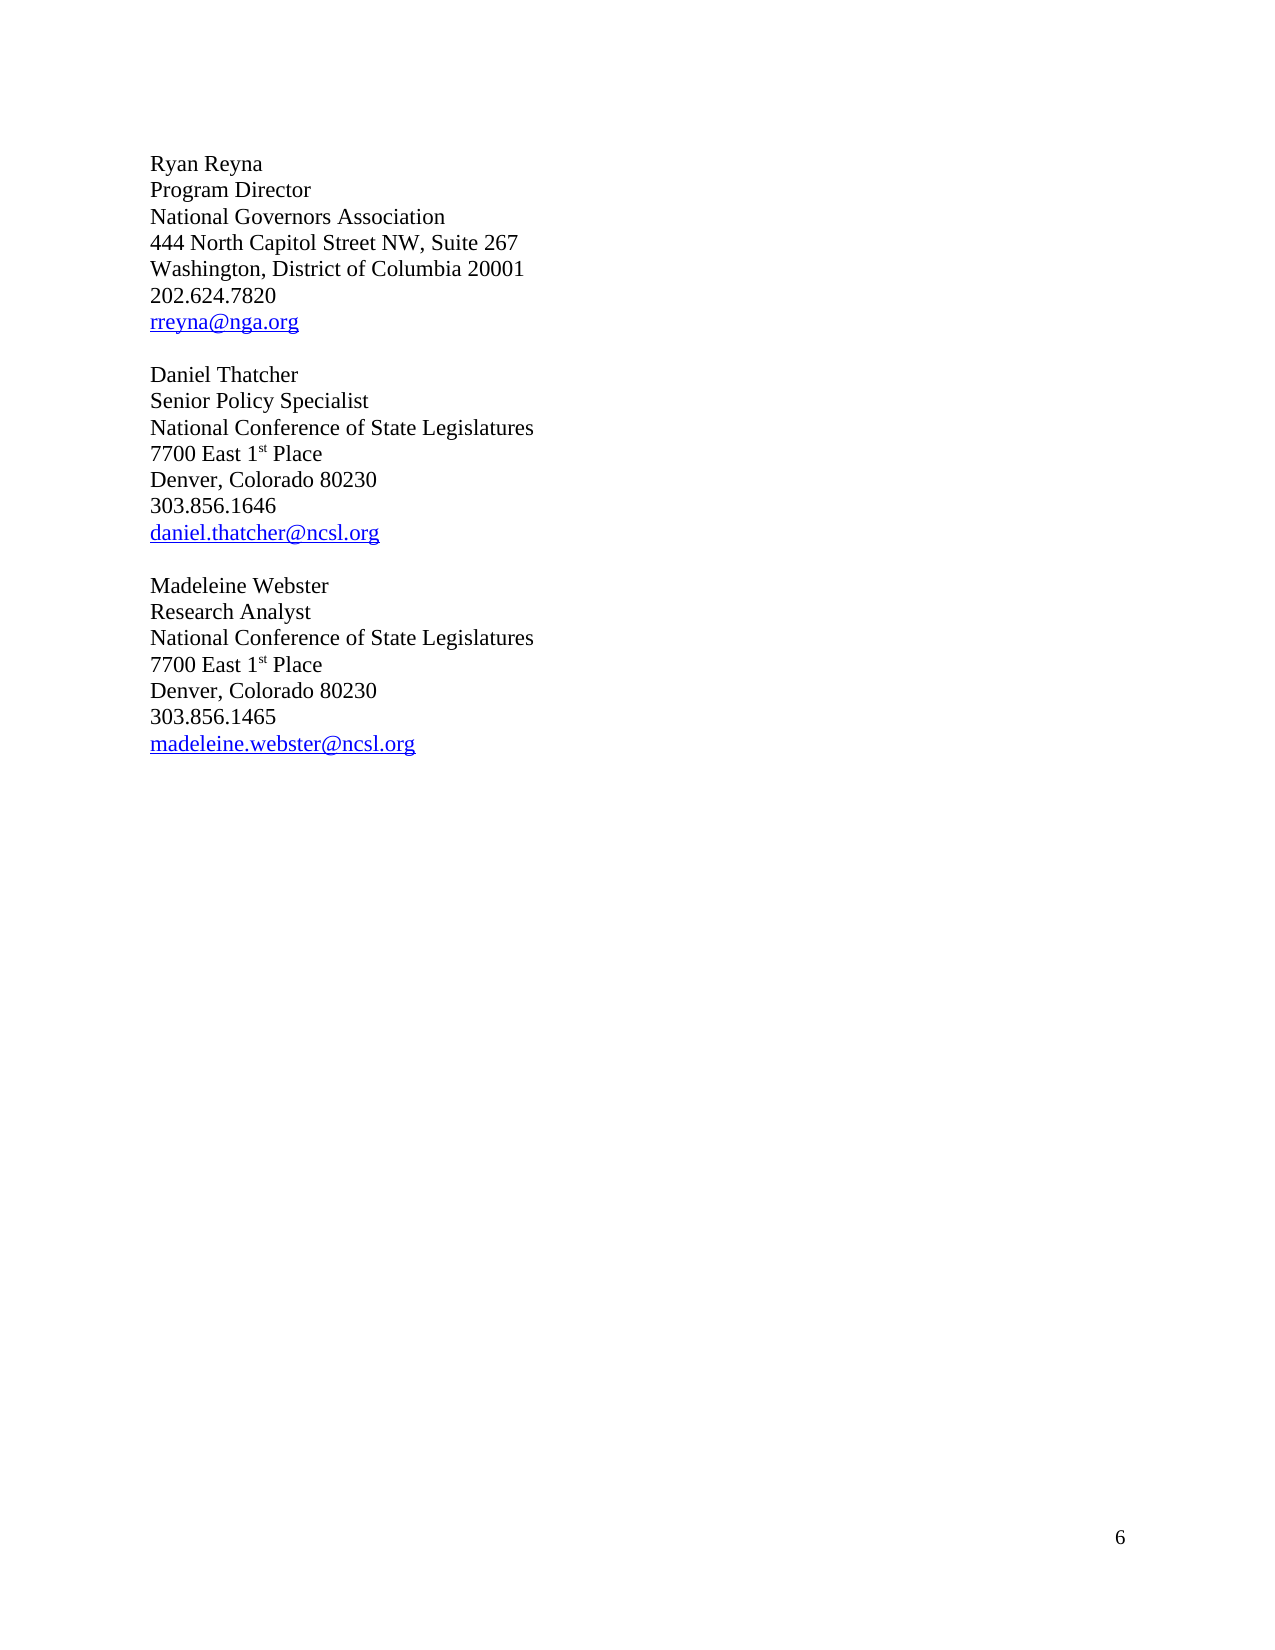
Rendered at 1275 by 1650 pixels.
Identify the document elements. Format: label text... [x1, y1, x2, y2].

text Madeleine Webster [150, 572, 600, 598]
text Washington, District of Columbia 20001 [150, 255, 600, 282]
text Program Director [150, 176, 600, 203]
text National Conference of State Legislatures [150, 624, 600, 651]
text Daniel Thatcher [150, 361, 600, 387]
text 202.624.7820 [150, 282, 600, 308]
text 7700 East 1st Place [150, 651, 600, 677]
text Ryan Reyna [150, 150, 600, 176]
text daniel.thatcher@ncsl.org [150, 519, 600, 545]
text 7700 East 1st Place [150, 440, 600, 466]
text Denver, Colorado 80230 [150, 677, 600, 703]
text National Conference of State Legislatures [150, 413, 600, 440]
text Denver, Colorado 80230 [150, 466, 600, 493]
text 444 North Capitol Street NW, Suite 267 [150, 229, 600, 255]
text National Governors Association [150, 203, 600, 229]
text rreyna@nga.org [150, 308, 600, 334]
text Senior Policy Specialist [150, 387, 600, 413]
text madeleine.webster@ncsl.org [150, 730, 600, 756]
text 303.856.1646 [150, 493, 600, 519]
text Research Analyst [150, 598, 600, 624]
text 303.856.1465 [150, 703, 600, 730]
